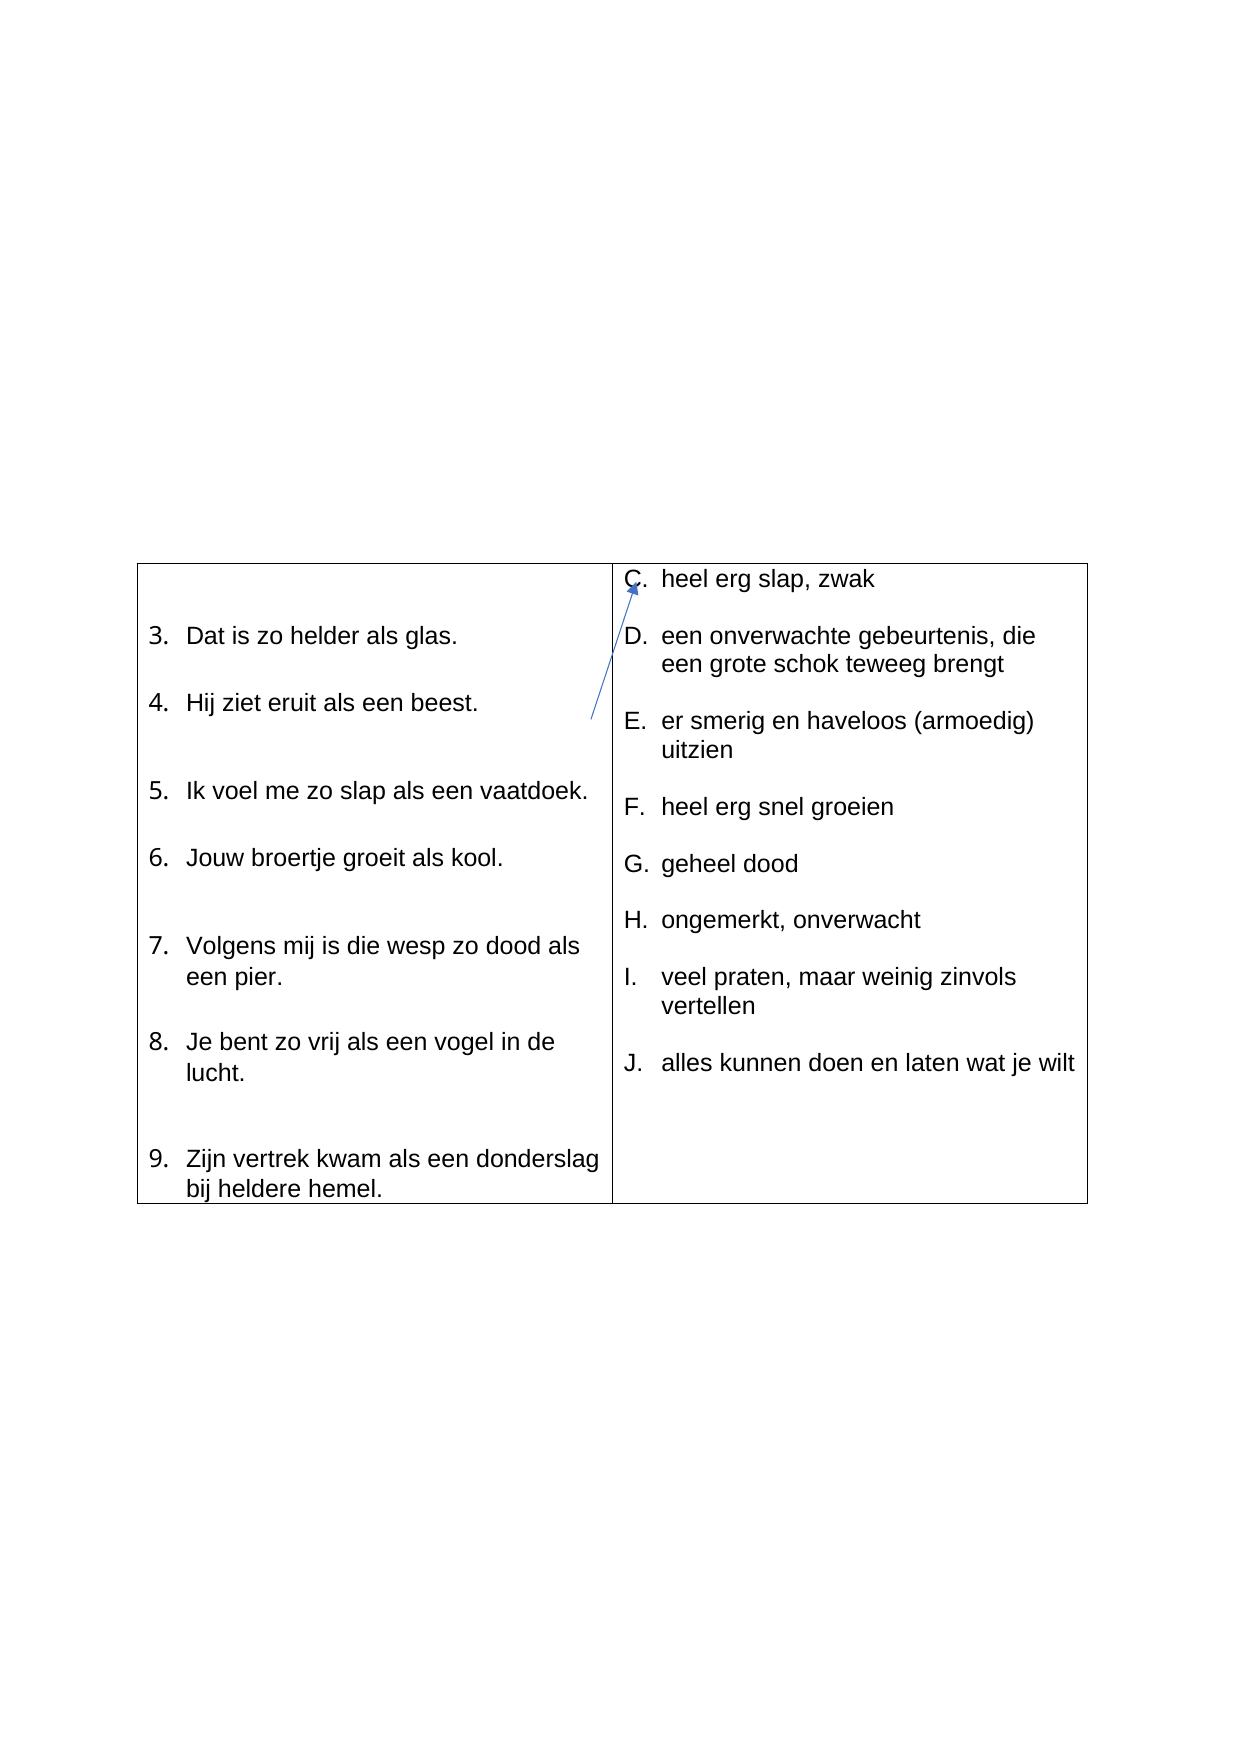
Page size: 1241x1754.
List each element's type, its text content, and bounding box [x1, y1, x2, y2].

table_header De vijand kwam als een dief in de nacht. Hij lacht als een boer die kiespijn heeft. Dat is zo helder als glas. Hij ziet eruit als een beest. Ik voel me zo slap als een vaatdoek. Jouw broertje groeit als kool. Volgens mij is die wesp zo dood als een pier. Je bent zo vrij als een vogel in de lucht. Zijn vertrek kwam als een donderslag bij heldere hemel. Hij praat als een kip zonder kop. [138, 564, 186, 1203]
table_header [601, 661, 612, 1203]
table_header lachen omdat anderen lachen, maar het zelf eigenlijk niet leuk vinden heel erg helder heel erg slap, zwak een onverwachte gebeurtenis, die een grote schok teweeg brengt er smerig en haveloos (armoedig) uitzien heel erg snel groeien geheel dood ongemerkt, onverwacht veel praten, maar weinig zinvols vertellen alles kunnen doen en laten wat je wilt [613, 564, 1087, 1203]
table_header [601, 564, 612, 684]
